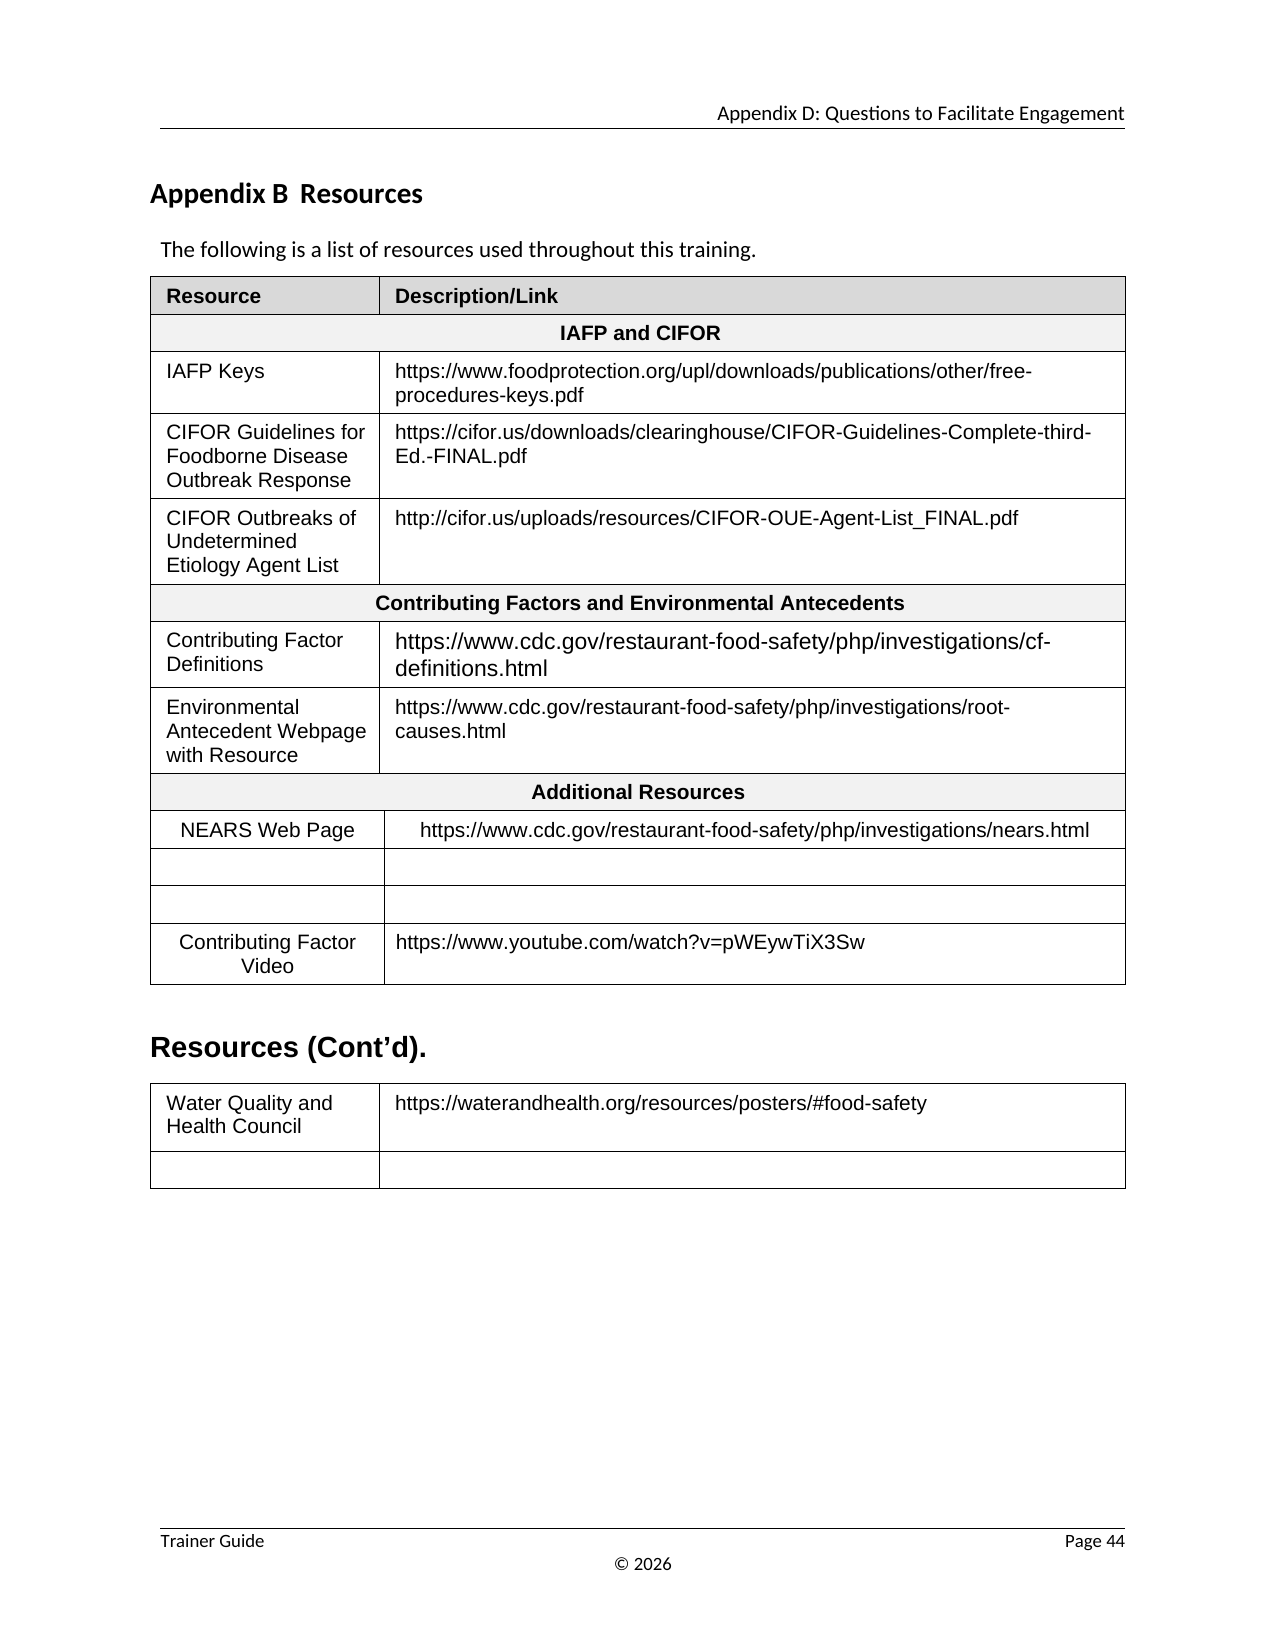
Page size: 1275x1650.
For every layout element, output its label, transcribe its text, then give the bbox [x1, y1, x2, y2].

table_cell [151, 886, 384, 923]
table_cell https://www.cdc.gov/restaurant-food-safety/php/investigations/root-causes.html [380, 688, 1125, 773]
table_header Description/Link [380, 277, 1125, 314]
table_cell IAFP and CIFOR [151, 315, 1125, 351]
table_cell Contributing Factor Video [151, 924, 384, 984]
table_cell CIFOR Guidelines for Foodborne Disease Outbreak Response [151, 414, 379, 498]
table_cell https://www.cdc.gov/restaurant-food-safety/php/investigations/nears.html [385, 811, 1125, 848]
table_cell [151, 849, 384, 885]
text The following is a list of resources used throughout this training. [160, 236, 1125, 264]
text Resources (Cont’d). [150, 1030, 1125, 1064]
table_cell https://cifor.us/downloads/clearinghouse/CIFOR-Guidelines-Complete-third-Ed.-FINAL.pdf [380, 414, 1125, 498]
table_cell Contributing Factor Definitions [151, 622, 379, 687]
table_cell CIFOR Outbreaks of Undetermined Etiology Agent List [151, 499, 379, 583]
table_cell Environmental Antecedent Webpage with Resource [151, 688, 379, 773]
table_cell https://www.youtube.com/watch?v=pWEywTiX3Sw [385, 924, 1125, 984]
table_header Resource [151, 277, 379, 314]
table_cell Additional Resources [151, 774, 1125, 810]
table_header https://waterandhealth.org/resources/posters/#food-safety [380, 1084, 1125, 1151]
table_header Water Quality and Health Council [151, 1084, 379, 1151]
table_cell https://www.foodprotection.org/upl/downloads/publications/other/free-procedures-keys.pdf [380, 352, 1125, 413]
table_cell [380, 1152, 1125, 1188]
table_cell IAFP Keys [151, 352, 379, 413]
text Resources [150, 175, 1125, 211]
table_cell [151, 1152, 379, 1188]
table_cell https://www.cdc.gov/restaurant-food-safety/php/investigations/cf-definitions.html [380, 622, 1125, 687]
table_cell [385, 849, 1125, 885]
table_cell [385, 886, 1125, 923]
table_cell NEARS Web Page [151, 811, 384, 848]
table_cell http://cifor.us/uploads/resources/CIFOR-OUE-Agent-List_FINAL.pdf [380, 499, 1125, 583]
table_cell Contributing Factors and Environmental Antecedents [151, 585, 1125, 621]
